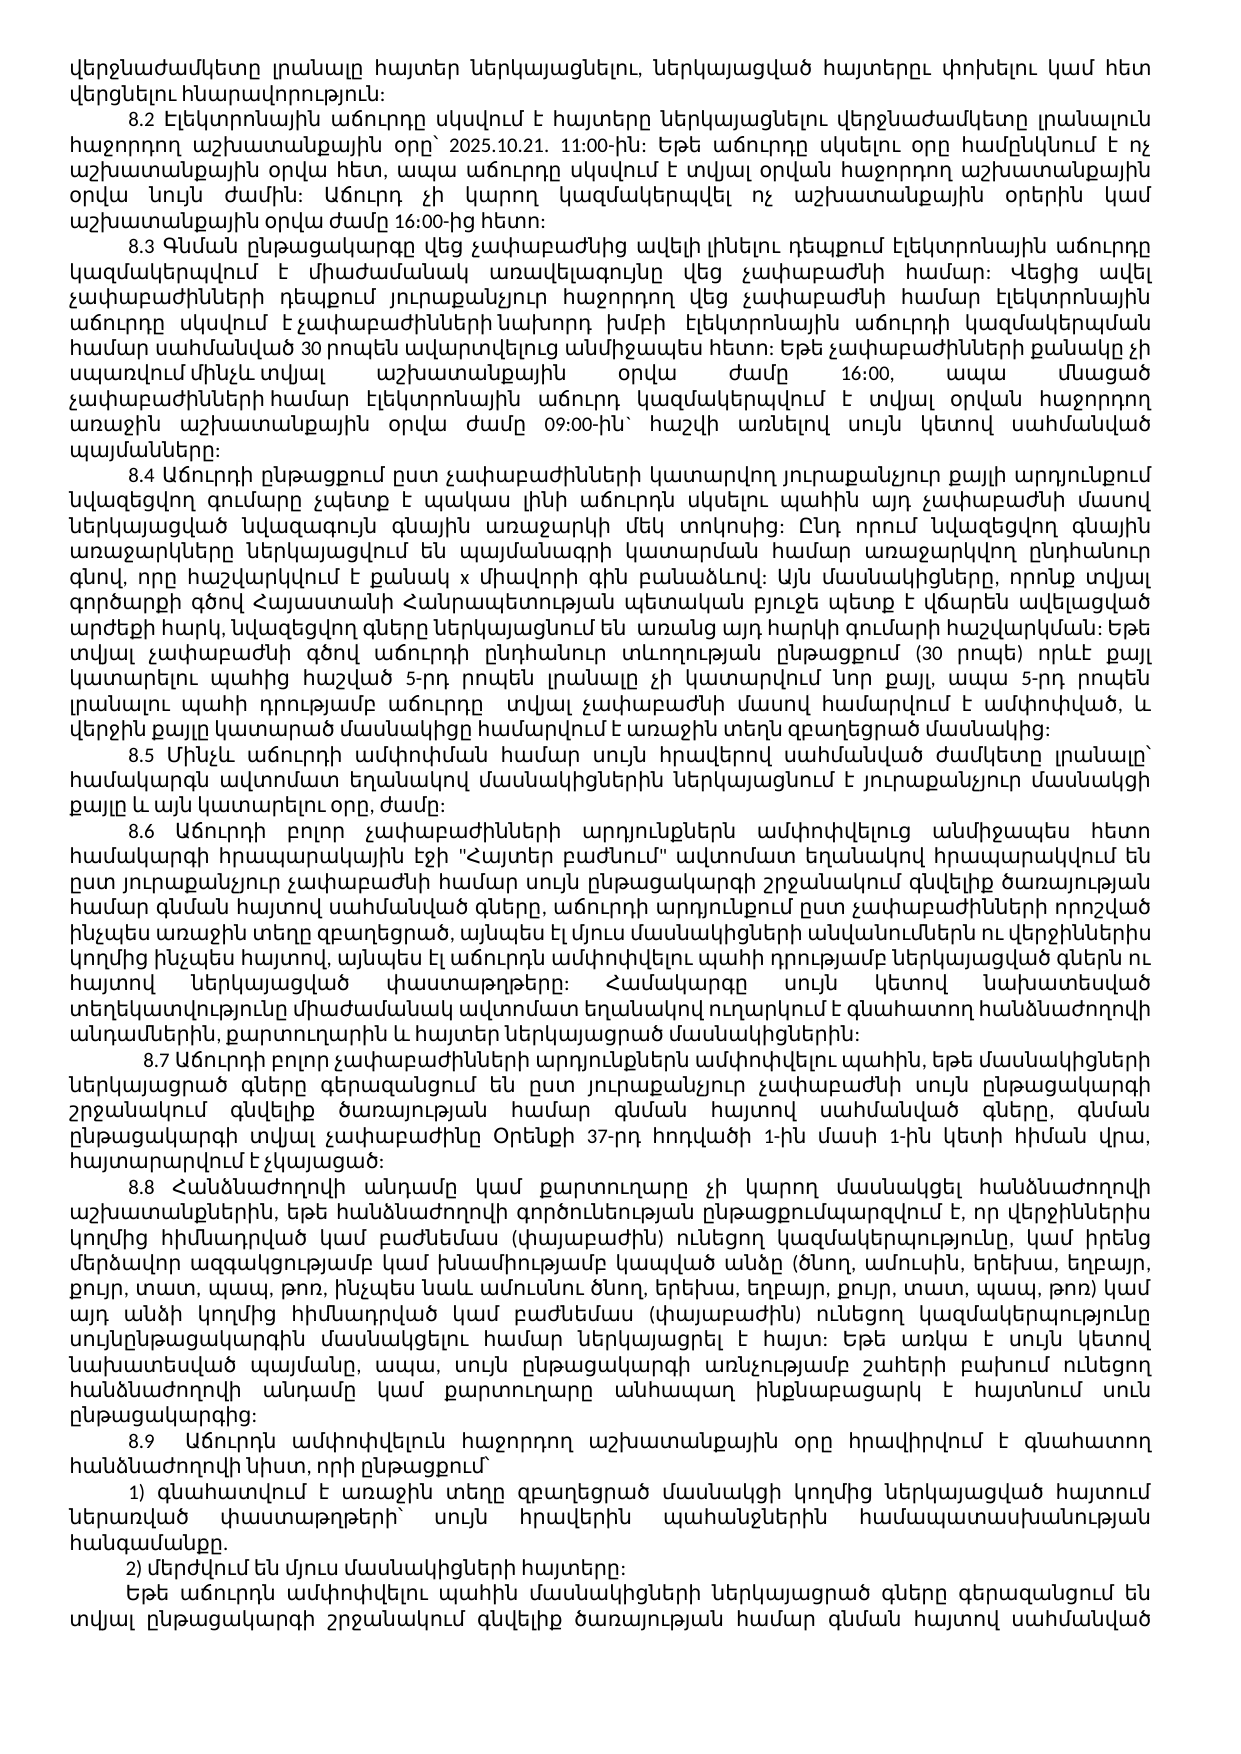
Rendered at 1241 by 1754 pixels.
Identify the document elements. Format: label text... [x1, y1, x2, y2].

text 1) գնահատվում է առաջին տեղը զբաղեցրած մասնակցի կողմից ներկայացված հայտում ներառված փաստաթղթերի՝ սույն հրավերին պահանջներին համապատասխանության հանգամանքը. [69, 1479, 1152, 1555]
text 8.9 Աճուրդն ամփոփվելուն հաջորդող աշխատանքային օրը հրավիրվում է գնահատող հանձնաժողովի նիստ, որի ընթացքում՝ [69, 1428, 1152, 1479]
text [69, 56, 1152, 106]
text 8.4 Աճուրդի ընթացքում ըստ չափաբաժինների կատարվող յուրաքանչյուր քայլի արդյունքում նվազեցվող գումարը չպետք է պակաս լինի աճուրդն սկսելու պահին այդ չափաբաժնի մասով ներկայացված նվազագույն գնային առաջարկի մեկ տոկոսից: Ընդ որում նվազեցվող գնային առաջարկները ներկայացվում են պայմանագրի կատարման համար առաջարկվող ընդհանուր գնով, որը հաշվարկվում է քանակ x միավորի գին բանաձևով: Այն մասնակիցները, որոնք տվյալ գործարքի գծով Հայաստանի Հանրապետության պետական բյուջե պետք է վճարեն ավելացված արժեքի հարկ, նվազեցվող գները ներկայացնում են առանց այդ հարկի գումարի հաշվարկման: Եթե տվյալ չափաբաժնի գծով աճուրդի ընդհանուր տևողության ընթացքում (30 րոպե) որևէ քայլ կատարելու պահից հաշված 5-րդ րոպեն լրանալը չի կատարվում նոր քայլ, ապա 5-րդ րոպեն լրանալու պահի դրությամբ աճուրդը տվյալ չափաբաժնի մասով համարվում է ամփոփված, և վերջին քայլը կատարած մասնակիցը համարվում է առաջին տեղն զբաղեցրած մասնակից: [69, 462, 1152, 742]
text 8.2 Էլեկտրոնային աճուրդը սկսվում է հայտերը ներկայացնելու վերջնաժամկետը լրանալուն հաջորդող աշխատանքային օրը՝ 2025.10.21. 11:00 -ին: Եթե աճուրդը սկսելու օրը համընկնում է ոչ աշխատանքային օրվա հետ, ապա աճուրդը սկսվում է տվյալ օրվան հաջորդող աշխատանքային օրվա նույն ժամին: Աճուրդ չի կարող կազմակերպվել ոչ աշխատանքային օրերին կամ աշխատանքային օրվա ժամը 16։00-ից հետո: [69, 106, 1152, 233]
text 8.3 Գնման ընթացակարգը վեց չափաբաժնից ավելի լինելու դեպքում էլեկտրոնային աճուրդը կազմակերպվում է միաժամանակ առավելագույնը վեց չափաբաժնի համար: Վեցից ավել չափաբաժինների դեպքում յուրաքանչյուր հաջորդող վեց չափաբաժնի համար էլեկտրոնային աճուրդը սկսվում է չափաբաժինների նախորդ խմբի էլեկտրոնային աճուրդի կազմակերպման համար սահմանված 30 րոպեն ավարտվելուց անմիջապես հետո: Եթե չափաբաժինների քանակը չի սպառվում մինչև տվյալ աշխատանքային օրվա ժամը 16։00, ապա մնացած չափաբաժինների համար էլեկտրոնային աճուրդ կազմակերպվում է տվյալ օրվան հաջորդող առաջին աշխատանքային օրվա ժամը 09:00-ին` հաշվի առնելով սույն կետով սահմանված պայմանները: [69, 233, 1152, 462]
text 8.5 Մինչև աճուրդի ամփոփման համար սույն հրավերով սահմանված ժամկետը լրանալը՝ համակարգն ավտոմատ եղանակով մասնակիցներին ներկայացնում է յուրաքանչյուր մասնակցի քայլը և այն կատարելու օրը, ժամը: [69, 742, 1152, 818]
text 8.8 Հանձնաժողովի անդամը կամ քարտուղարը չի կարող մասնակցել հանձնաժողովի աշխատանքներին, եթե հանձնաժողովի գործունեության ընթացքումպարզվում է, որ վերջիններիս կողմից հիմնադրված կամ բաժնեմաս (փայաբաժին) ունեցող կազմակերպությունը, կամ իրենց մերձավոր ազգակցությամբ կամ խնամիությամբ կապված անձը (ծնող, ամուսին, երեխա, եղբայր, քույր, տատ, պապ, թոռ, ինչպես նաև ամուսնու ծնող, երեխա, եղբայր, քույր, տատ, պապ, թոռ) կամ այդ անձի կողմից հիմնադրված կամ բաժնեմաս (փայաբաժին) ունեցող կազմակերպությունը սույնընթացակարգին մասնակցելու համար ներկայացրել է հայտ: Եթե առկա է սույն կետով նախատեսված պայմանը, ապա, սույն ընթացակարգի առնչությամբ շահերի բախում ունեցող հանձնաժողովի անդամը կամ քարտուղարը անհապաղ ինքնաբացարկ է հայտնում սուն ընթացակարգից: [69, 1174, 1152, 1428]
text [69, 1581, 1152, 1631]
text 8.6 Աճուրդի բոլոր չափաբաժինների արդյունքներն ամփոփվելուց անմիջապես հետո համակարգի հրապարակային էջի "Հայտեր բաժնում" ավտոմատ եղանակով հրապարակվում են ըստ յուրաքանչյուր չափաբաժնի համար սույն ընթացակարգի շրջանակում գնվելիք ծառայության համար գնման հայտով սահմանված գները, աճուրդի արդյունքում ըստ չափաբաժինների որոշված ինչպես առաջին տեղը զբաղեցրած, այնպես էլ մյուս մասնակիցների անվանումներն ու վերջիններիս կողմից ինչպես հայտով, այնպես էլ աճուրդն ամփոփվելու պահի դրությամբ ներկայացված գներն ու հայտով ներկայացված փաստաթղթերը: Համակարգը սույն կետով նախատեսված տեղեկատվությունը միաժամանակ ավտոմատ եղանակով ուղարկում է գնահատող հանձնաժողովի անդամներին, քարտուղարին և հայտեր ներկայացրած մասնակիցներին: [69, 818, 1152, 1047]
text 8.7 Աճուրդի բոլոր չափաբաժինների արդյունքներն ամփոփվելու պահին, եթե մասնակիցների ներկայացրած գները գերազանցում են ըստ յուրաքանչյուր չափաբաժնի սույն ընթացակարգի շրջանակում գնվելիք ծառայության համար գնման հայտով սահմանված գները, գնման ընթացակարգի տվյալ չափաբաժինը Օրենքի 37-րդ հոդվածի 1-ին մասի 1-ին կետի հիման վրա, հայտարարվում է չկայացած: [69, 1047, 1152, 1174]
text 2) մերժվում են մյուս մասնակիցների հայտերը: [69, 1555, 1152, 1581]
